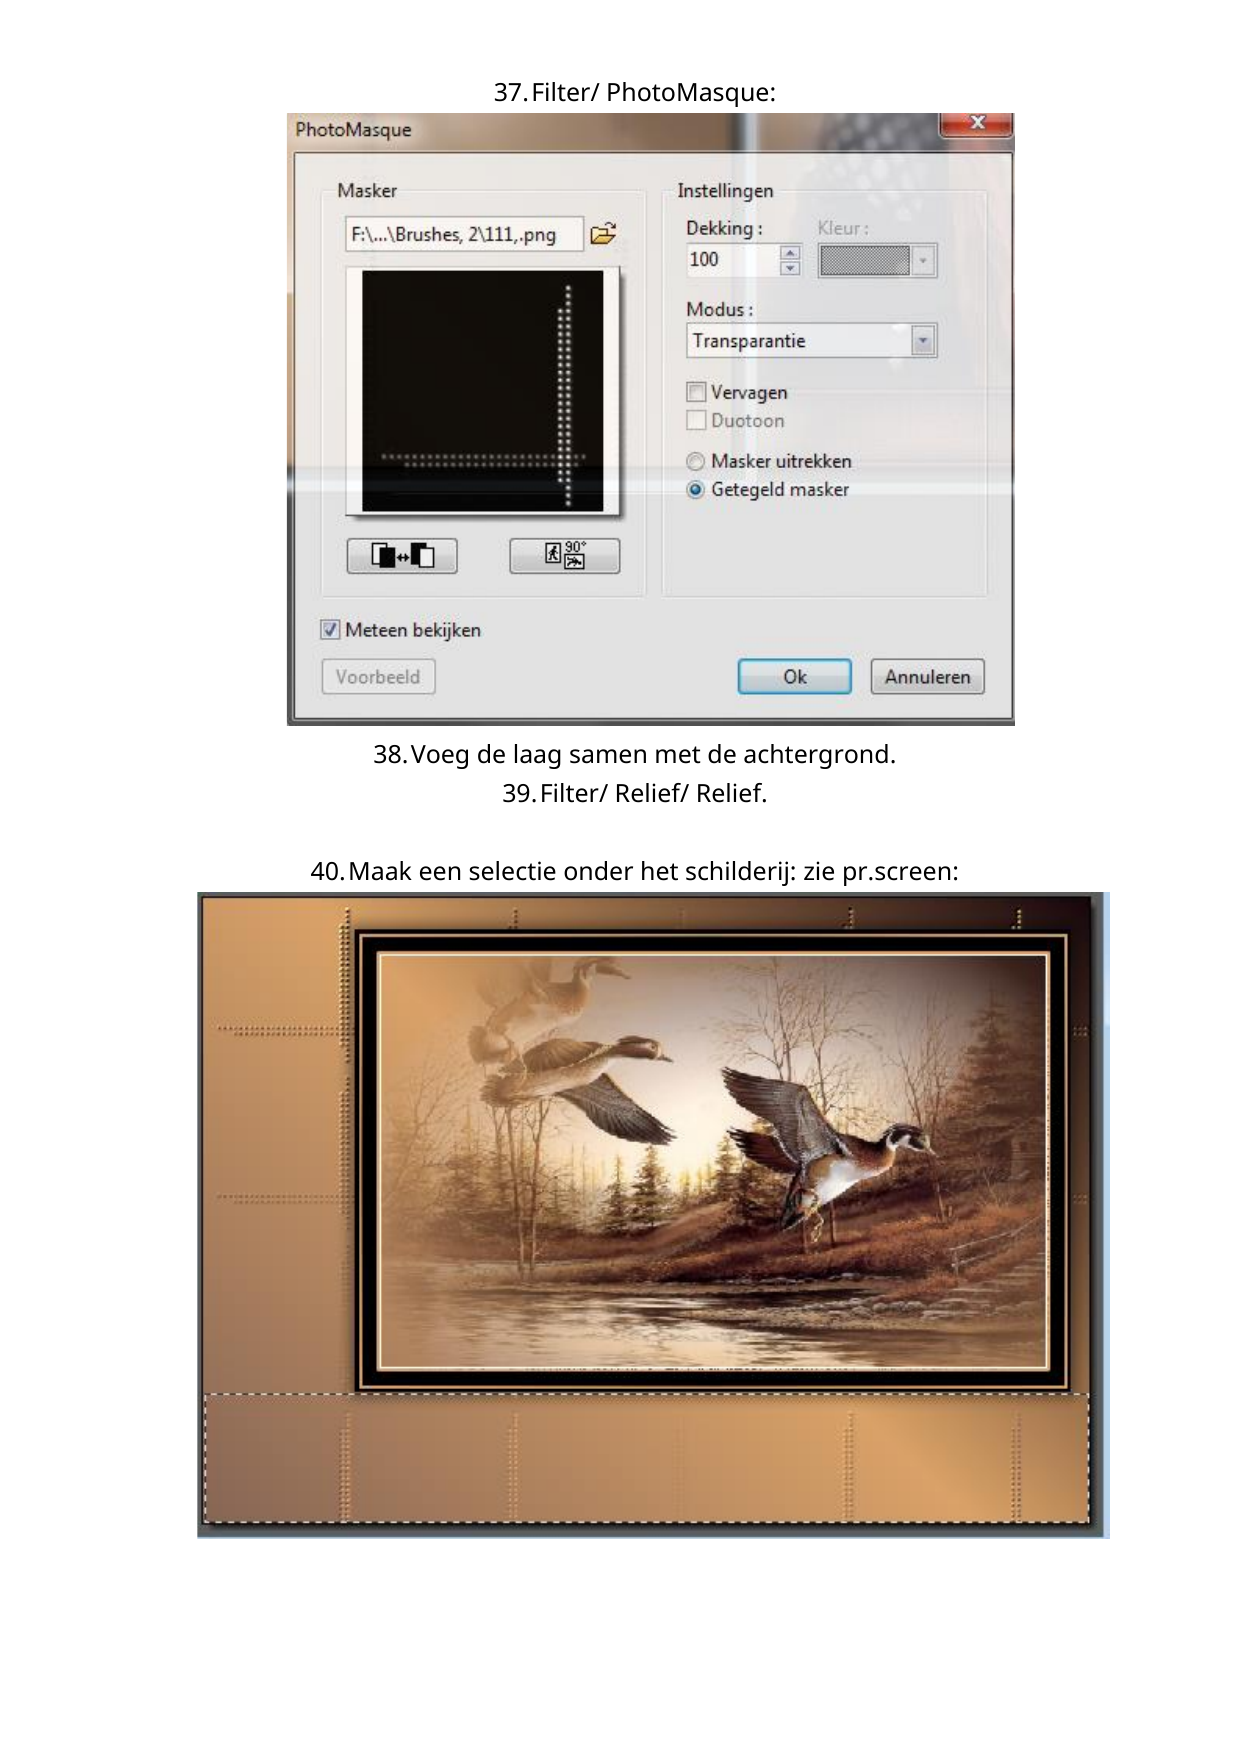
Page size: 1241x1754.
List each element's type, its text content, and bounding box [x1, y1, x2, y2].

list Filter/ Relief/ Relief. [104, 776, 1165, 810]
picture [286, 113, 1015, 726]
list Voeg de laag samen met de achtergrond. [104, 736, 1165, 771]
picture [197, 892, 1110, 1539]
